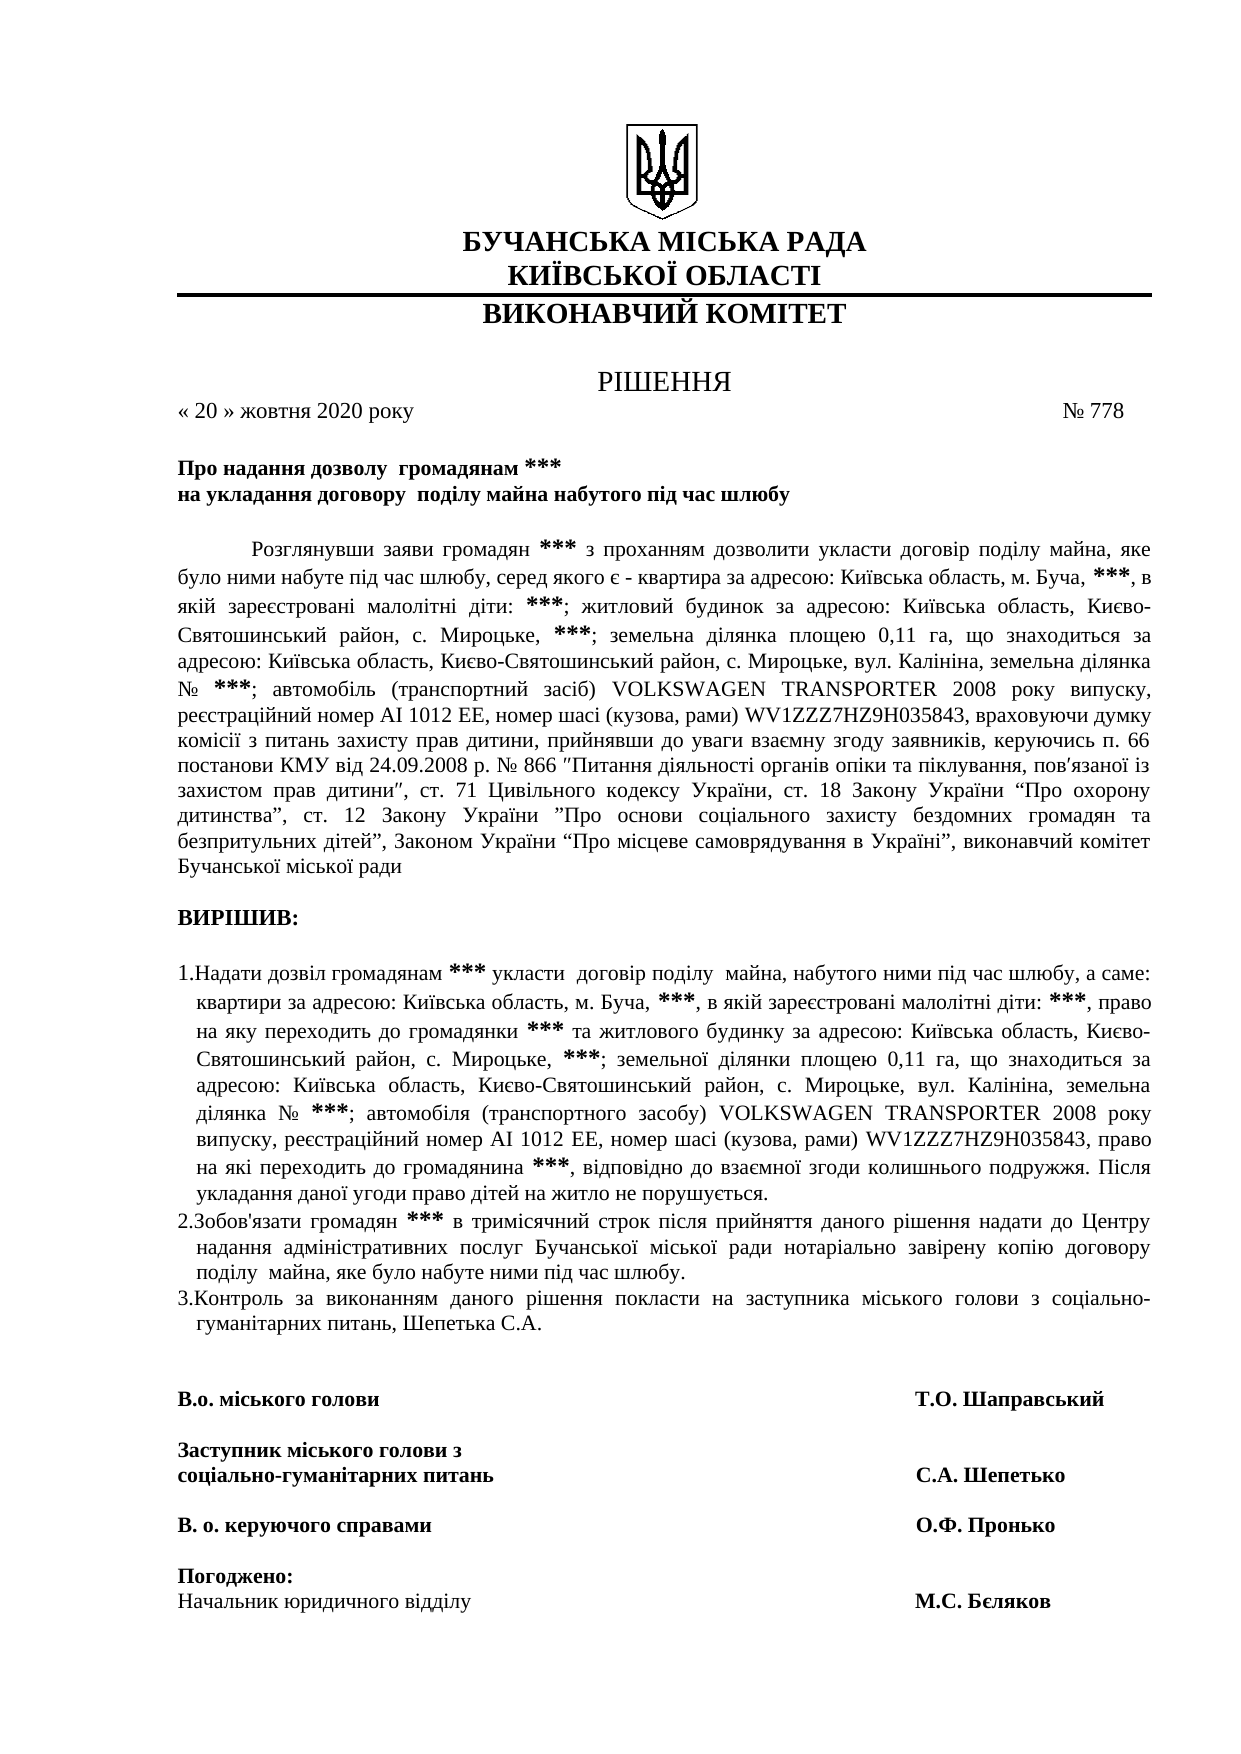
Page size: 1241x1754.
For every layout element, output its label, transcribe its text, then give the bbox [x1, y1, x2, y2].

text 1.Надати дозвіл громадянам *** укласти договір поділу майна, набутого ними під час шлюбу, а саме: квартири за адресою: Київська область, м. Буча, ***, в якій зареєстровані малолітні діти: ***, право на яку переходить до громадянки *** та житлового будинку за адресою: Київська область, Києво-Святошинський район, с. Мироцьке, ***; земельної ділянки площею 0,11 га, що знаходиться за адресою: Київська область, Києво-Святошинський район, с. Мироцьке, вул. Калініна, земельна ділянка № ***; автомобіля (транспортного засобу) VOLKSWAGEN TRANSPORTER 2008 року випуску, реєстраційний номер АІ 1012 EE, номер шасі (кузова, рами) WV1ZZZ7HZ9H035843, право на які переходить до громадянина ***, відповідно до взаємної згоди колишнього подружжя. Після укладання даної угоди право дітей на житло не порушується. [177, 957, 1152, 1205]
text РІШЕННЯ [177, 364, 1152, 397]
text Про надання дозволу громадянам *** [177, 452, 1152, 481]
text на укладання договору поділу майна набутого під час шлюбу [177, 481, 1152, 506]
text соціально-гуманітарних питань С.А. Шепетько [177, 1462, 1152, 1487]
text ВИРІШИВ: [177, 904, 1152, 931]
text ВИКОНАВЧИЙ КОМІТЕТ [177, 297, 1152, 330]
text В. о. керуючого справами О.Ф. Пронько [177, 1512, 1152, 1538]
text 2.Зобов'язати громадян *** в тримісячний строк після прийняття даного рішення надати до Центру надання адміністративних послуг Бучанської міської ради нотаріально завірену копію договору поділу майна, яке було набуте ними під час шлюбу. [177, 1205, 1152, 1284]
text БУЧАНСЬКА МІСЬКА РАДА [177, 224, 1152, 258]
text « 20 » жовтня 2020 року № 778 [177, 397, 1152, 424]
text В.о. міського голови Т.О. Шаправський [177, 1386, 1152, 1412]
text КИЇВСЬКОЇ ОБЛАСТІ [177, 258, 1152, 293]
text Начальник юридичного відділу М.С. Бєляков [177, 1588, 1152, 1613]
text Розглянувши заяви громадян *** з проханням дозволити укласти договір поділу майна, яке було ними набуте під час шлюбу, серед якого є - квартира за адресою: Київська область, м. Буча, ***, в якій зареєстровані малолітні діти: ***; житловий будинок за адресою: Київська область, Києво-Святошинський район, с. Мироцьке, ***; земельна ділянка площею 0,11 га, що знаходиться за адресою: Київська область, Києво-Святошинський район, с. Мироцьке, вул. Калініна, земельна ділянка № ***; автомобіль (транспортний засіб) VOLKSWAGEN TRANSPORTER 2008 року випуску, реєстраційний номер АІ 1012 EE, номер шасі (кузова, рами) WV1ZZZ7HZ9H035843, враховуючи думку комісії з питань захисту прав дитини, прийнявши до уваги взаємну згоду заявників, керуючись п. 66 постанови КМУ від 24.09.2008 р. № 866 ″Питання діяльності органів опіки та піклування, пов′язаної із захистом прав дитини″, ст. 71 Цивільного кодексу України, ст. 18 Закону України “Про охорону дитинства”, ст. 12 Закону України ”Про основи соціального захисту бездомних громадян та безпритульних дітей”, Законом України “Про місцеве самоврядування в Україні”, виконавчий комітет Бучанської міської ради [177, 533, 1152, 878]
text 3.Контроль за виконанням даного рішення покласти на заступника міського голови з соціально-гуманітарних питань, Шепетька С.А. [177, 1284, 1152, 1335]
text Погоджено: [177, 1563, 1152, 1588]
text Заступник міського голови з [177, 1437, 1152, 1462]
